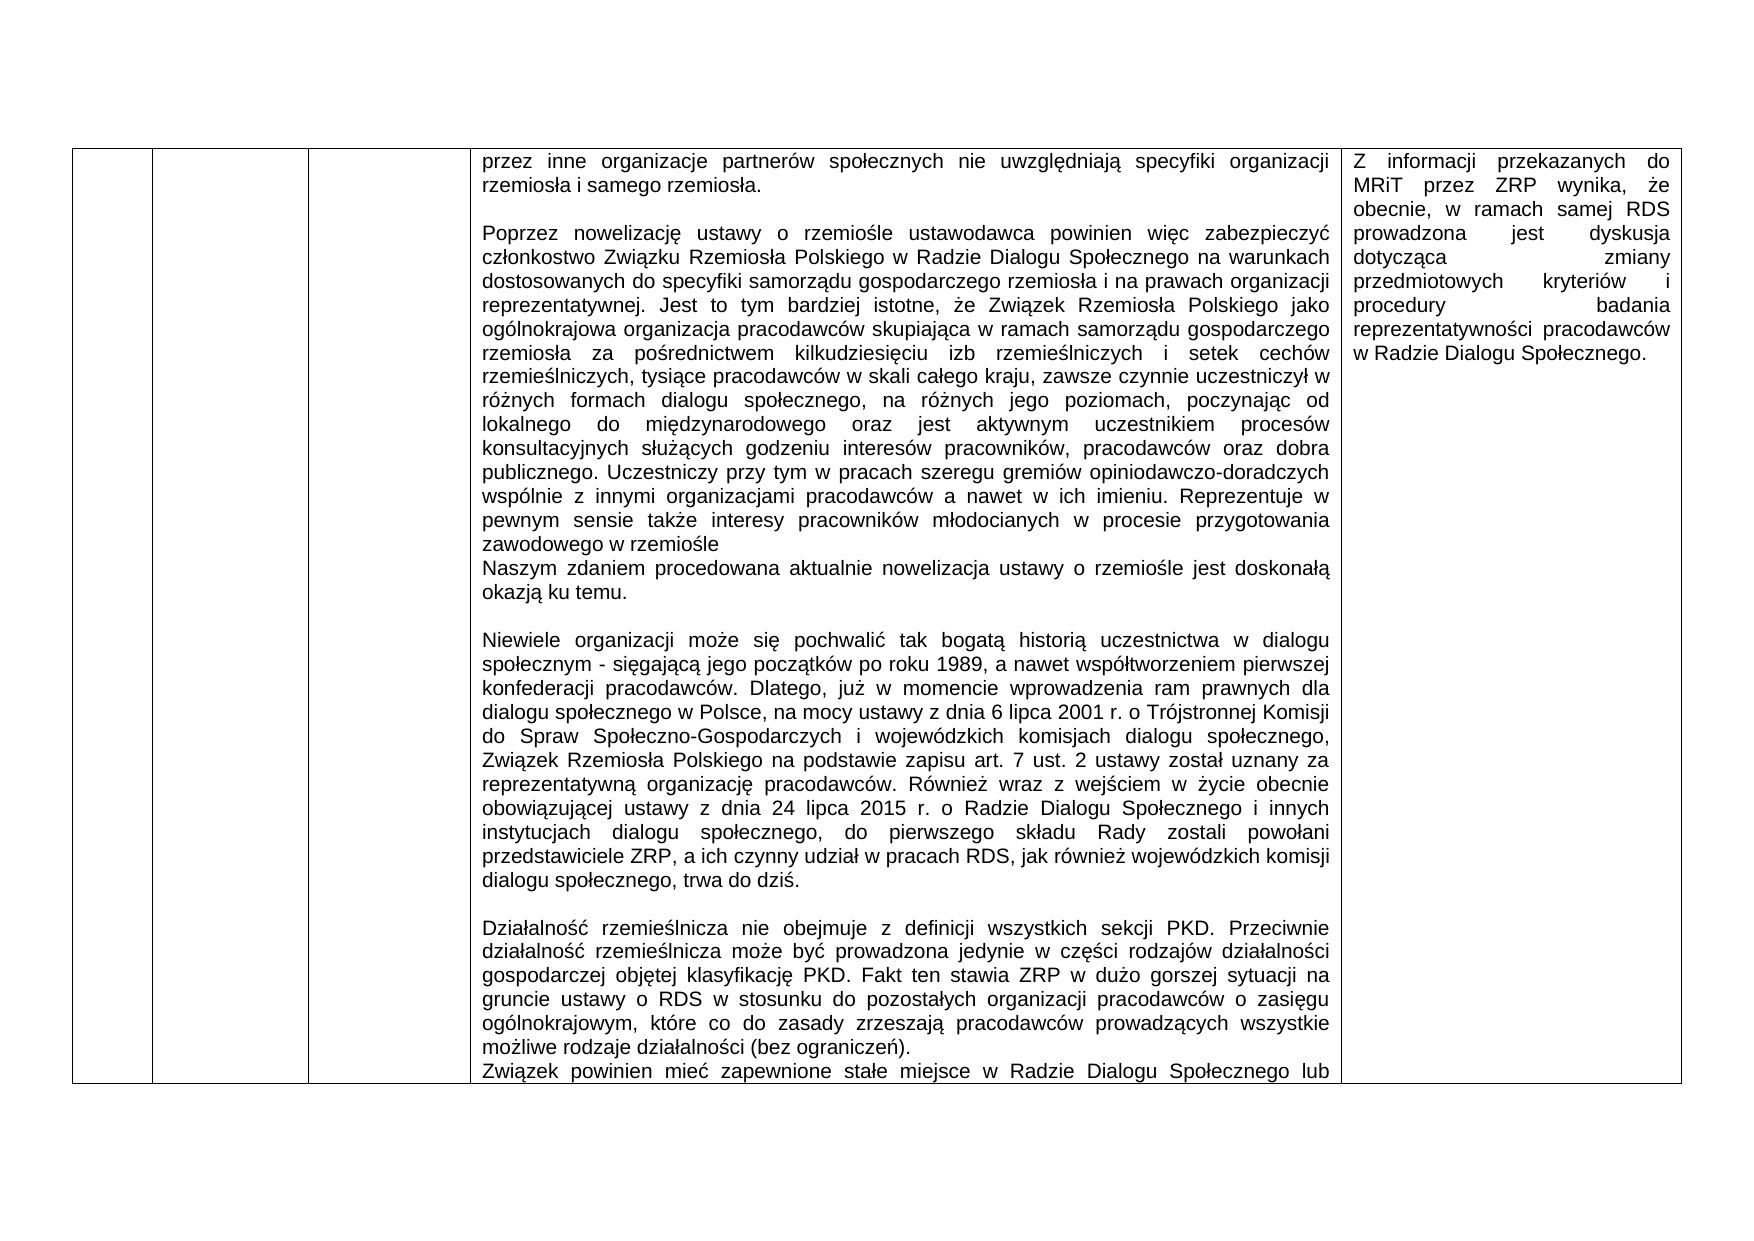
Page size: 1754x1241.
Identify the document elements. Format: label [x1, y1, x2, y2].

table_cell [153, 149, 308, 1083]
table_cell [309, 149, 470, 1083]
table_cell [73, 149, 152, 1083]
table_cell [1342, 149, 1681, 1083]
table_cell [471, 149, 1341, 1083]
